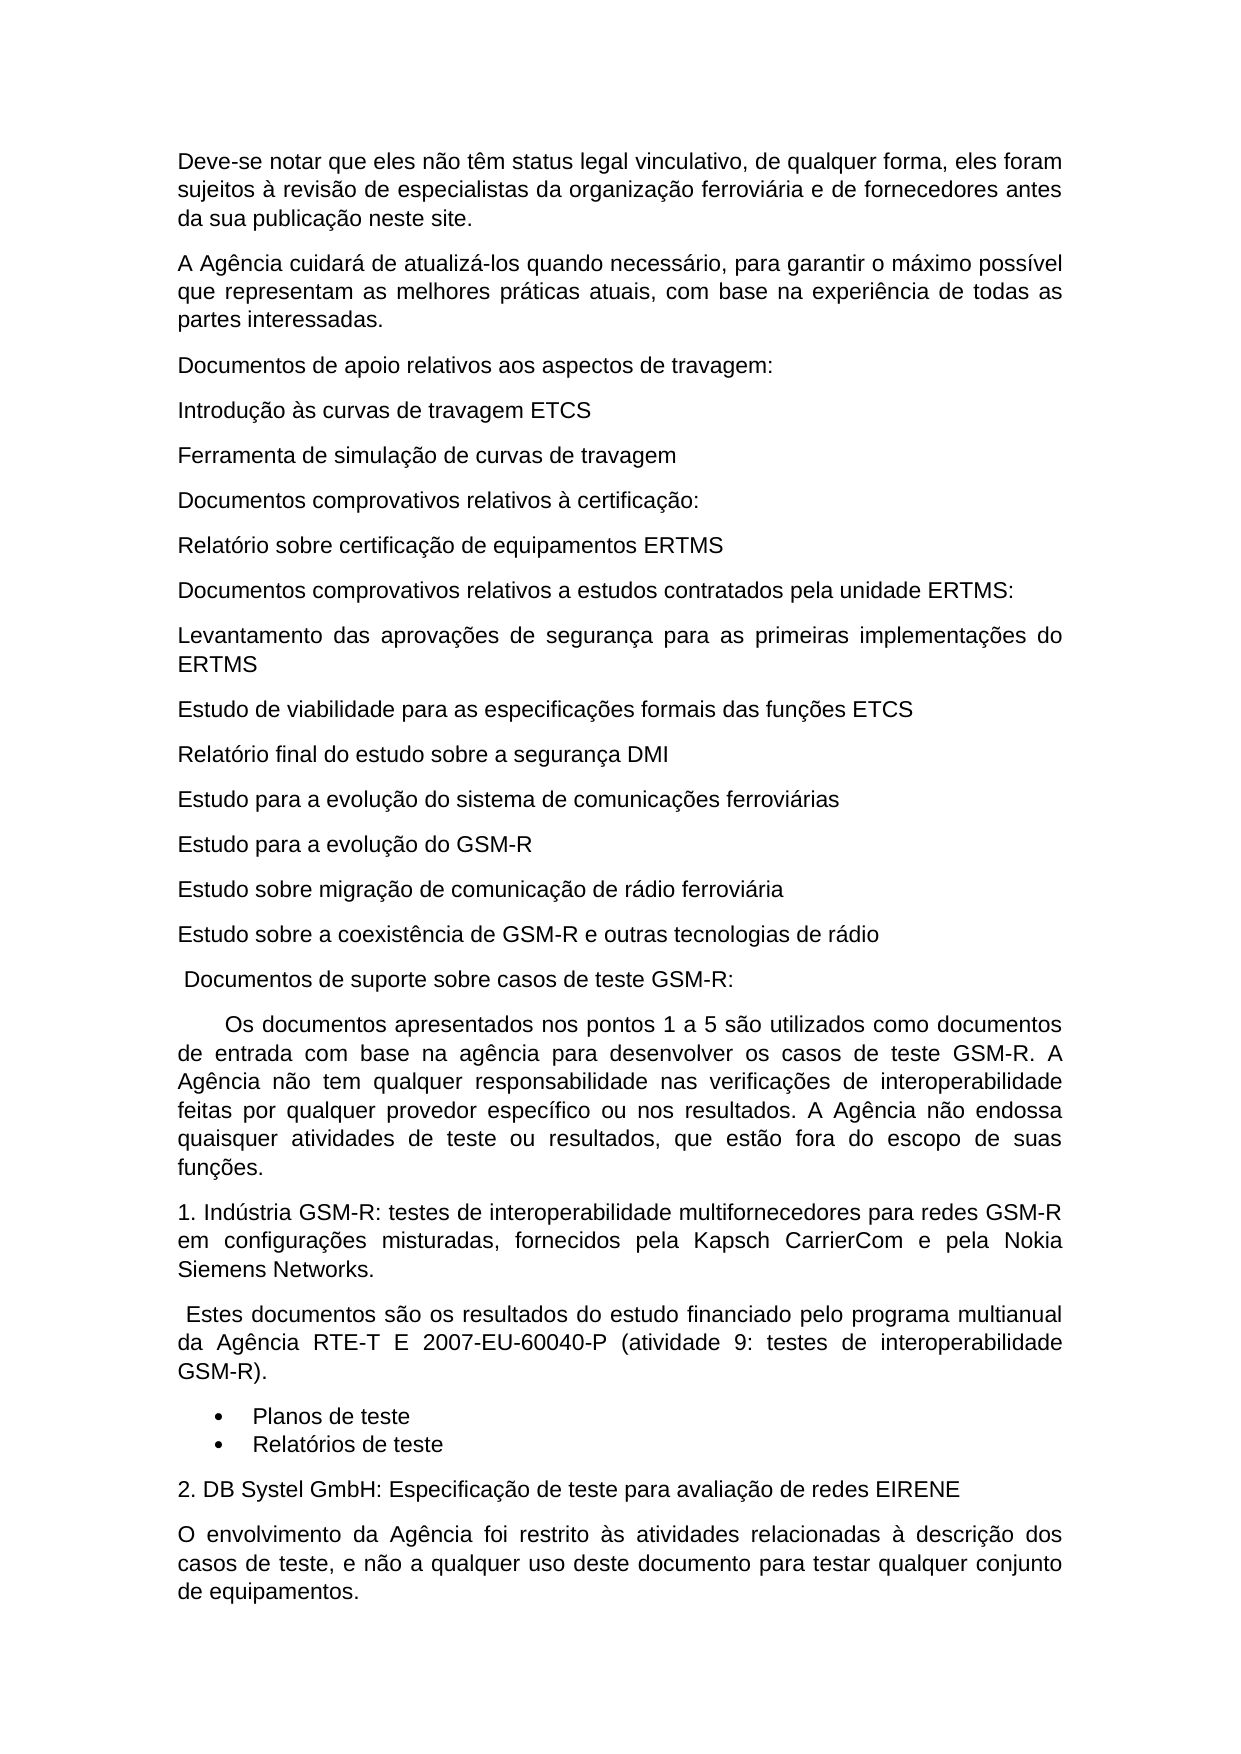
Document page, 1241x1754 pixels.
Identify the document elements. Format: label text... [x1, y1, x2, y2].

text Documentos de apoio relativos aos aspectos de travagem: [177, 352, 1063, 378]
text Deve-se notar que eles não têm status legal vinculativo, de qualquer forma, eles foram sujeitos à revisão de especialistas da organização ferroviária e de fornecedores antes da sua publicação neste site. [177, 148, 1063, 231]
text Estudo de viabilidade para as especificações formais das funções ETCS [177, 696, 1063, 722]
text Relatório final do estudo sobre a segurança DMI [177, 741, 1063, 767]
list Relatórios de teste [215, 1431, 1063, 1457]
text Estudo sobre migração de comunicação de rádio ferroviária [177, 876, 1063, 902]
text Relatório sobre certificação de equipamentos ERTMS [177, 532, 1063, 558]
text Os documentos apresentados nos pontos 1 a 5 são utilizados como documentos de entrada com base na agência para desenvolver os casos de teste GSM-R. A Agência não tem qualquer responsabilidade nas verificações de interoperabilidade feitas por qualquer provedor específico ou nos resultados. A Agência não endossa quaisquer atividades de teste ou resultados, que estão fora do escopo de suas funções. [177, 1011, 1063, 1180]
text Estudo sobre a coexistência de GSM-R e outras tecnologias de rádio [177, 921, 1063, 948]
text Documentos de suporte sobre casos de teste GSM-R: [177, 966, 1063, 993]
list Planos de teste [215, 1403, 1063, 1429]
text Documentos comprovativos relativos a estudos contratados pela unidade ERTMS: [177, 577, 1063, 603]
text A Agência cuidará de atualizá-los quando necessário, para garantir o máximo possível que representam as melhores práticas atuais, com base na experiência de todas as partes interessadas. [177, 249, 1063, 333]
text Ferramenta de simulação de curvas de travagem [177, 442, 1063, 468]
text Documentos comprovativos relativos à certificação: [177, 487, 1063, 513]
text Levantamento das aprovações de segurança para as primeiras implementações do ERTMS [177, 622, 1063, 677]
text Estes documentos são os resultados do estudo financiado pelo programa multianual da Agência RTE-T E 2007-EU-60040-P (atividade 9: testes de interoperabilidade GSM-R). [177, 1301, 1063, 1384]
text Introdução às curvas de travagem ETCS [177, 397, 1063, 423]
text O envolvimento da Agência foi restrito às atividades relacionadas à descrição dos casos de teste, e não a qualquer uso deste documento para testar qualquer conjunto de equipamentos. [177, 1521, 1063, 1604]
text 1. Indústria GSM-R: testes de interoperabilidade multifornecedores para redes GSM-R em configurações misturadas, fornecidos pela Kapsch CarrierCom e pela Nokia Siemens Networks. [177, 1199, 1063, 1282]
text 2. DB Systel GmbH: Especificação de teste para avaliação de redes EIRENE [177, 1476, 1063, 1503]
text Estudo para a evolução do sistema de comunicações ferroviárias [177, 786, 1063, 812]
text Estudo para a evolução do GSM-R [177, 831, 1063, 857]
